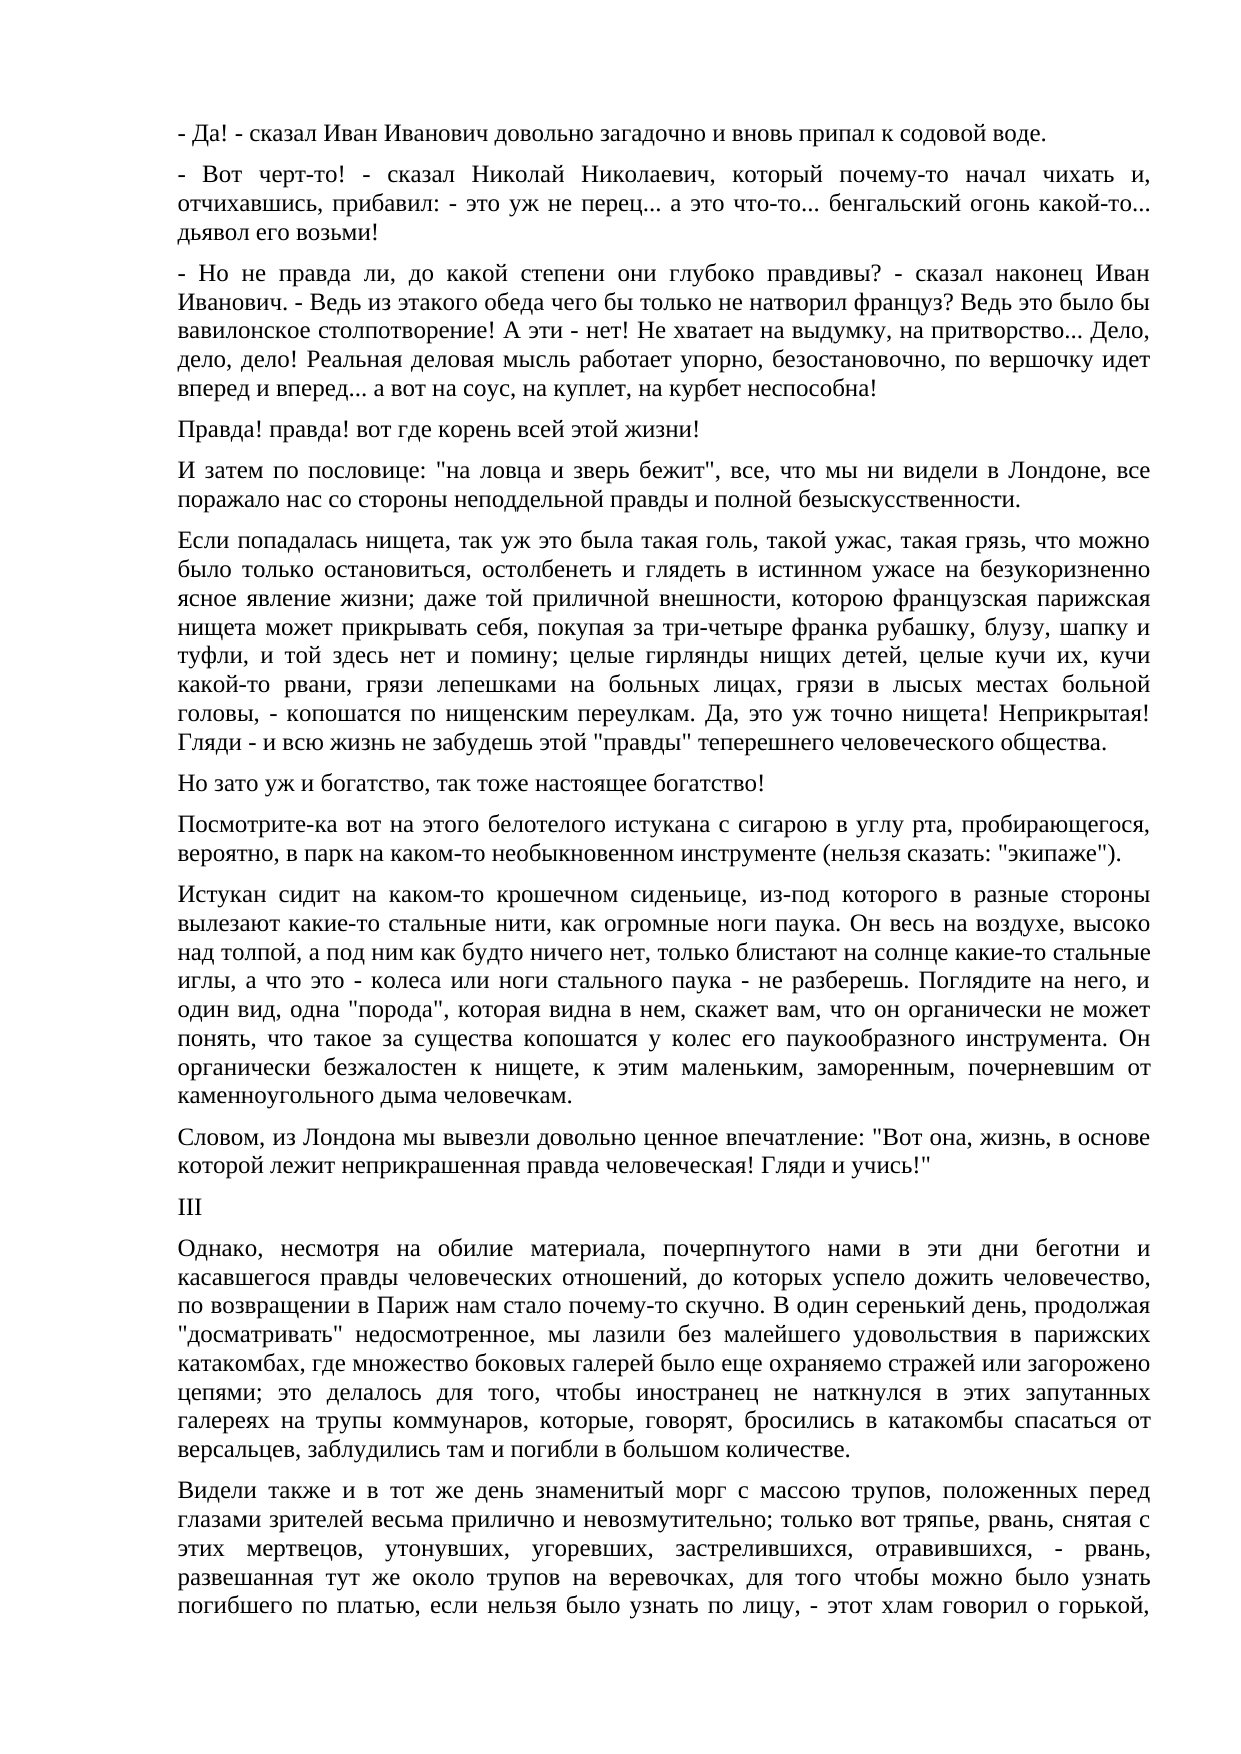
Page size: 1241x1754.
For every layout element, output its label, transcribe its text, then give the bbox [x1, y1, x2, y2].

text Но зато уж и богатство, так тоже настоящее богатство! [177, 768, 1152, 797]
text Если попадалась нищета, так уж это была такая голь, такой ужас, такая грязь, что можно было только остановиться, остолбенеть и глядеть в истинном ужасе на безукоризненно ясное явление жизни; даже той приличной внешности, которою французская парижская нищета может прикрывать себя, покупая за три-четыре франка рубашку, блузу, шапку и туфли, и той здесь нет и помину; целые гирлянды нищих детей, целые кучи их, кучи какой-то рвани, грязи лепешками на больных лицах, грязи в лысых местах больной головы, - копошатся по нищенским переулкам. Да, это уж точно нищета! Неприкрытая! Гляди - и всю жизнь не забудешь этой "правды" теперешнего человеческого общества. [177, 526, 1152, 756]
text III [177, 1192, 1152, 1221]
text Словом, из Лондона мы вывезли довольно ценное впечатление: "Вот она, жизнь, в основе которой лежит неприкрашенная правда человеческая! Гляди и учись!" [177, 1122, 1152, 1179]
text Истукан сидит на каком-то крошечном сиденьице, из-под которого в разные стороны вылезают какие-то стальные нити, как огромные ноги паука. Он весь на воздухе, высоко над толпой, а под ним как будто ничего нет, только блистают на солнце какие-то стальные иглы, а что это - колеса или ноги стального паука - не разберешь. Поглядите на него, и один вид, одна "порода", которая видна в нем, скажет вам, что он органически не может понять, что такое за существа копошатся у колес его паукообразного инструмента. Он органически безжалостен к нищете, к этим маленьким, заморенным, почерневшим от каменноугольного дыма человечкам. [177, 879, 1152, 1109]
text Правда! правда! вот где корень всей этой жизни! [177, 414, 1152, 443]
text - Вот черт-то! - сказал Николай Николаевич, который почему-то начал чихать и, отчихавшись, прибавил: - это уж не перец... а это что-то... бенгальский огонь какой-то... дьявол его возьми! [177, 159, 1152, 246]
text И затем по пословице: "на ловца и зверь бежит", все, что мы ни видели в Лондоне, все поражало нас со стороны неподдельной правды и полной безыскусственности. [177, 456, 1152, 513]
text - Да! - сказал Иван Иванович довольно загадочно и вновь припал к содовой воде. [177, 118, 1152, 147]
text - Но не правда ли, до какой степени они глубоко правдивы? - сказал наконец Иван Иванович. - Ведь из этакого обеда чего бы только не натворил француз? Ведь это было бы вавилонское столпотворение! А эти - нет! Не хватает на выдумку, на притворство... Дело, дело, дело! Реальная деловая мысль работает упорно, безостановочно, по вершочку идет вперед и вперед... а вот на соус, на куплет, на курбет неспособна! [177, 258, 1152, 402]
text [177, 1476, 1152, 1619]
text Посмотрите-ка вот на этого белотелого истукана с сигарою в углу рта, пробирающегося, вероятно, в парк на каком-то необыкновенном инструменте (нельзя сказать: "экипаже"). [177, 809, 1152, 867]
text Однако, несмотря на обилие материала, почерпнутого нами в эти дни беготни и касавшегося правды человеческих отношений, до которых успело дожить человечество, по возвращении в Париж нам стало почему-то скучно. В один серенький день, продолжая "досматривать" недосмотренное, мы лазили без малейшего удовольствия в парижских катакомбах, где множество боковых галерей было еще охраняемо стражей или загорожено цепями; это делалось для того, чтобы иностранец не наткнулся в этих запутанных галереях на трупы коммунаров, которые, говорят, бросились в катакомбы спасаться от версальцев, заблудились там и погибли в большом количестве. [177, 1233, 1152, 1463]
